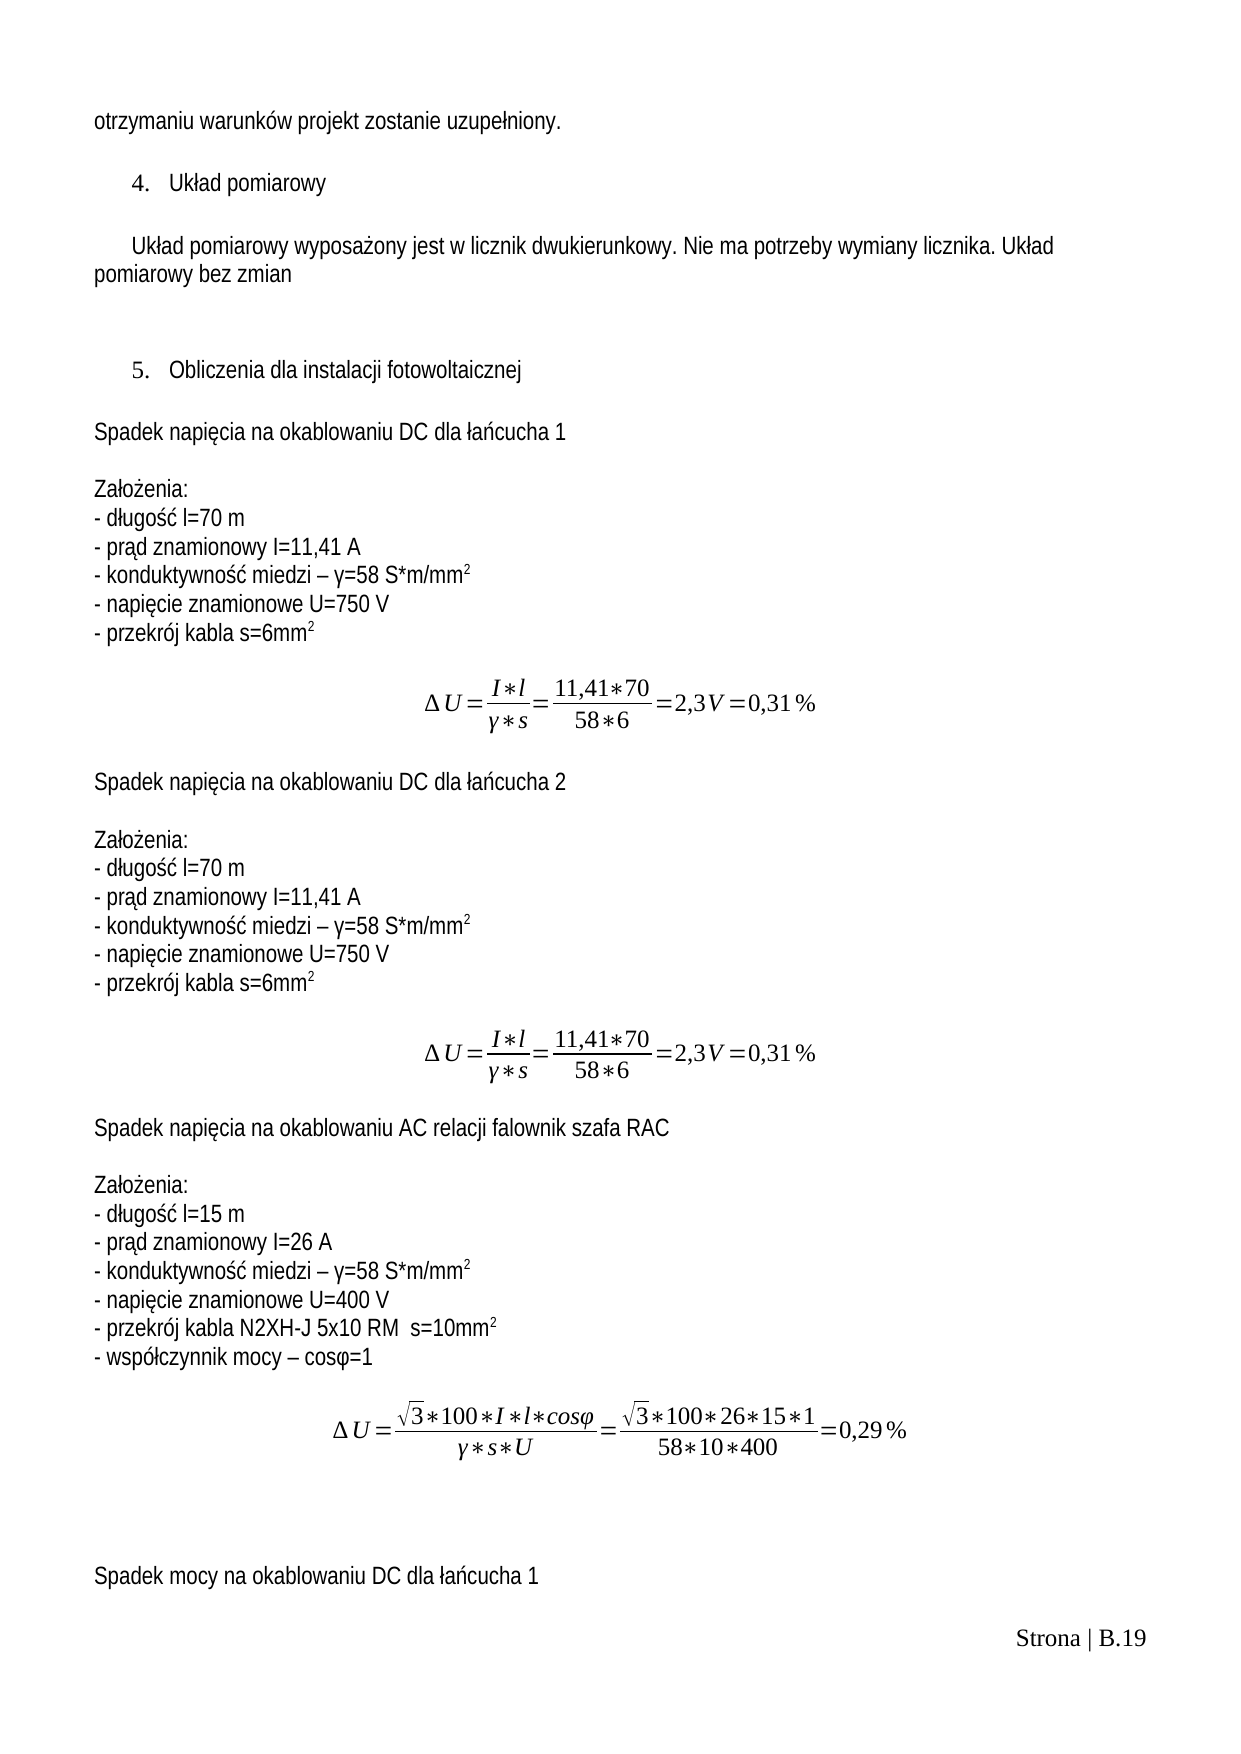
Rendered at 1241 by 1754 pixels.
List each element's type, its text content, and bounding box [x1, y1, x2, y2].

text - długość l=70 m [94, 853, 1146, 882]
text - przekrój kabla s=6mm2 [94, 968, 1146, 997]
text Spadek mocy na okablowaniu DC dla łańcucha 1 [94, 1561, 1146, 1589]
text Spadek napięcia na okablowaniu DC dla łańcucha 2 [94, 767, 1146, 796]
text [94, 106, 1146, 135]
text - napięcie znamionowe U=400 V [94, 1285, 1146, 1313]
text Założenia: [94, 825, 1146, 853]
text - konduktywność miedzi – γ=58 S*m/mm2 [94, 560, 1146, 589]
list Układ pomiarowy [131, 168, 1146, 197]
text - konduktywność miedzi – γ=58 S*m/mm2 [94, 1256, 1146, 1285]
text - współczynnik mocy – cosφ=1 [94, 1342, 1146, 1371]
text - prąd znamionowy I=11,41 A [94, 882, 1146, 911]
text Spadek napięcia na okablowaniu DC dla łańcucha 1 [94, 417, 1146, 446]
text - konduktywność miedzi – γ=58 S*m/mm2 [94, 911, 1146, 939]
text Układ pomiarowy wyposażony jest w licznik dwukierunkowy. Nie ma potrzeby wymiany licznika. Układ pomiarowy bez zmian [94, 231, 1146, 288]
text - napięcie znamionowe U=750 V [94, 939, 1146, 968]
text - prąd znamionowy I=26 A [94, 1227, 1146, 1256]
text Założenia: [94, 1170, 1146, 1199]
list Obliczenia dla instalacji fotowoltaicznej [131, 355, 1146, 384]
text Założenia: [94, 474, 1146, 503]
text - długość l=70 m [94, 503, 1146, 532]
text - prąd znamionowy I=11,41 A [94, 532, 1146, 560]
text - napięcie znamionowe U=750 V [94, 589, 1146, 618]
text - przekrój kabla N2XH-J 5x10 RM s=10mm2 [94, 1313, 1146, 1342]
text Spadek napięcia na okablowaniu AC relacji falownik szafa RAC [94, 1113, 1146, 1141]
text - długość l=15 m [94, 1199, 1146, 1227]
text - przekrój kabla s=6mm2 [94, 618, 1146, 646]
